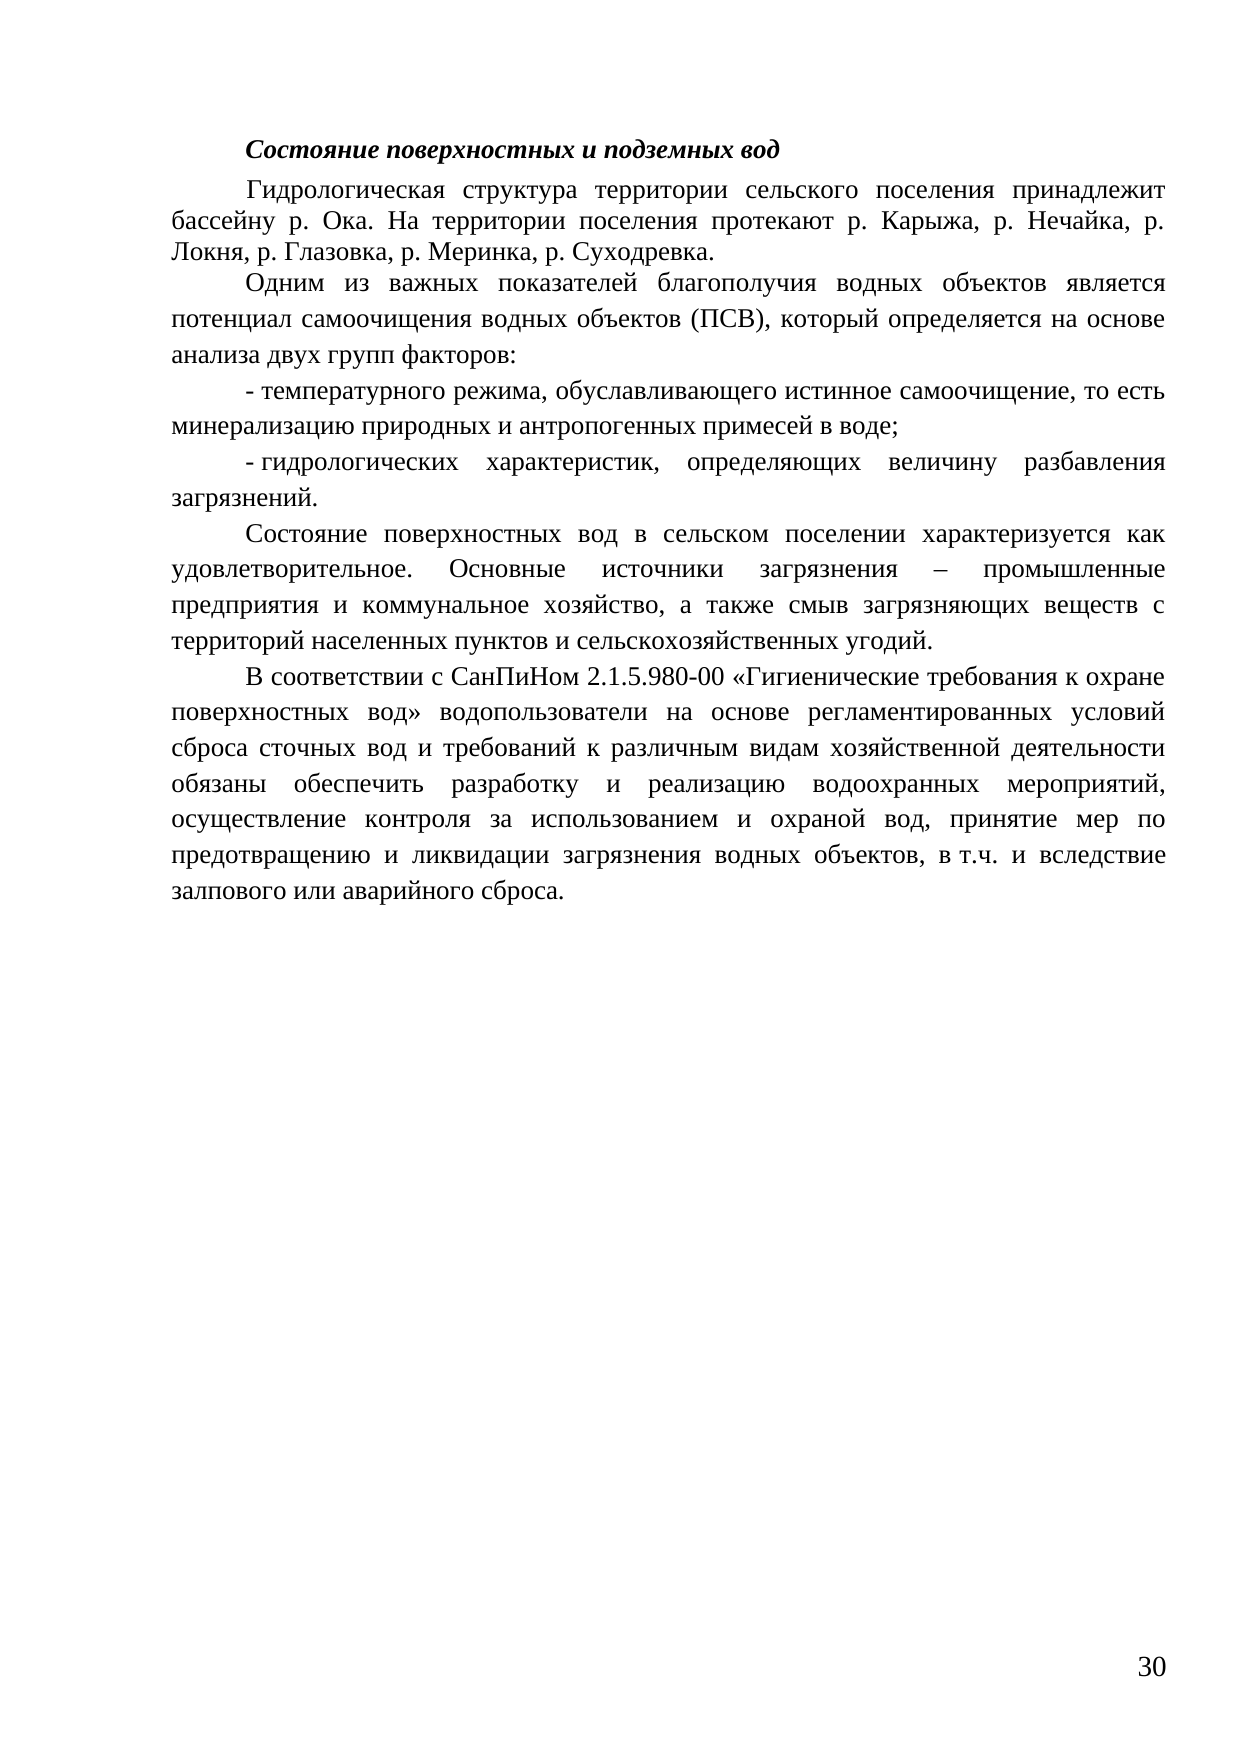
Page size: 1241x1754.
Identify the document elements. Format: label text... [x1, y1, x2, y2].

text - гидрологических характеристик, определяющих величину разбавления загрязнений. [171, 445, 1167, 512]
text Состояние поверхностных и подземных вод [171, 133, 1167, 164]
text Одним из важных показателей благополучия водных объектов является потенциал самоочищения водных объектов (ПСВ), который определяется на основе анализа двух групп факторов: [171, 267, 1167, 369]
text Состояние поверхностных вод в сельском поселении характеризуется как удовлетворительное. Основные источники загрязнения – промышленные предприятия и коммунальное хозяйство, а также смыв загрязняющих веществ с территорий населенных пунктов и сельскохозяйственных угодий. [171, 517, 1167, 655]
text Гидрологическая структура территории сельского поселения принадлежит бассейну р. Ока. На территории поселения протекают р. Карыжа, р. Нечайка, р. Локня, р. Глазовка, р. Меринка, р. Суходревка. [171, 173, 1167, 267]
text - температурного режима, обуславливающего истинное самоочищение, то есть минерализацию природных и антропогенных примесей в воде; [171, 374, 1167, 441]
text В соответствии с СанПиНом 2.1.5.980-00 «Гигиенические требования к охране поверхностных вод» водопользователи на основе регламентированных условий сброса сточных вод и требований к различным видам хозяйственной деятельности обязаны обеспечить разработку и реализацию водоохранных мероприятий, осуществление контроля за использованием и охраной вод, принятие мер по предотвращению и ликвидации загрязнения водных объектов, в т.ч. и вследствие залпового или аварийного сброса. [171, 659, 1167, 905]
